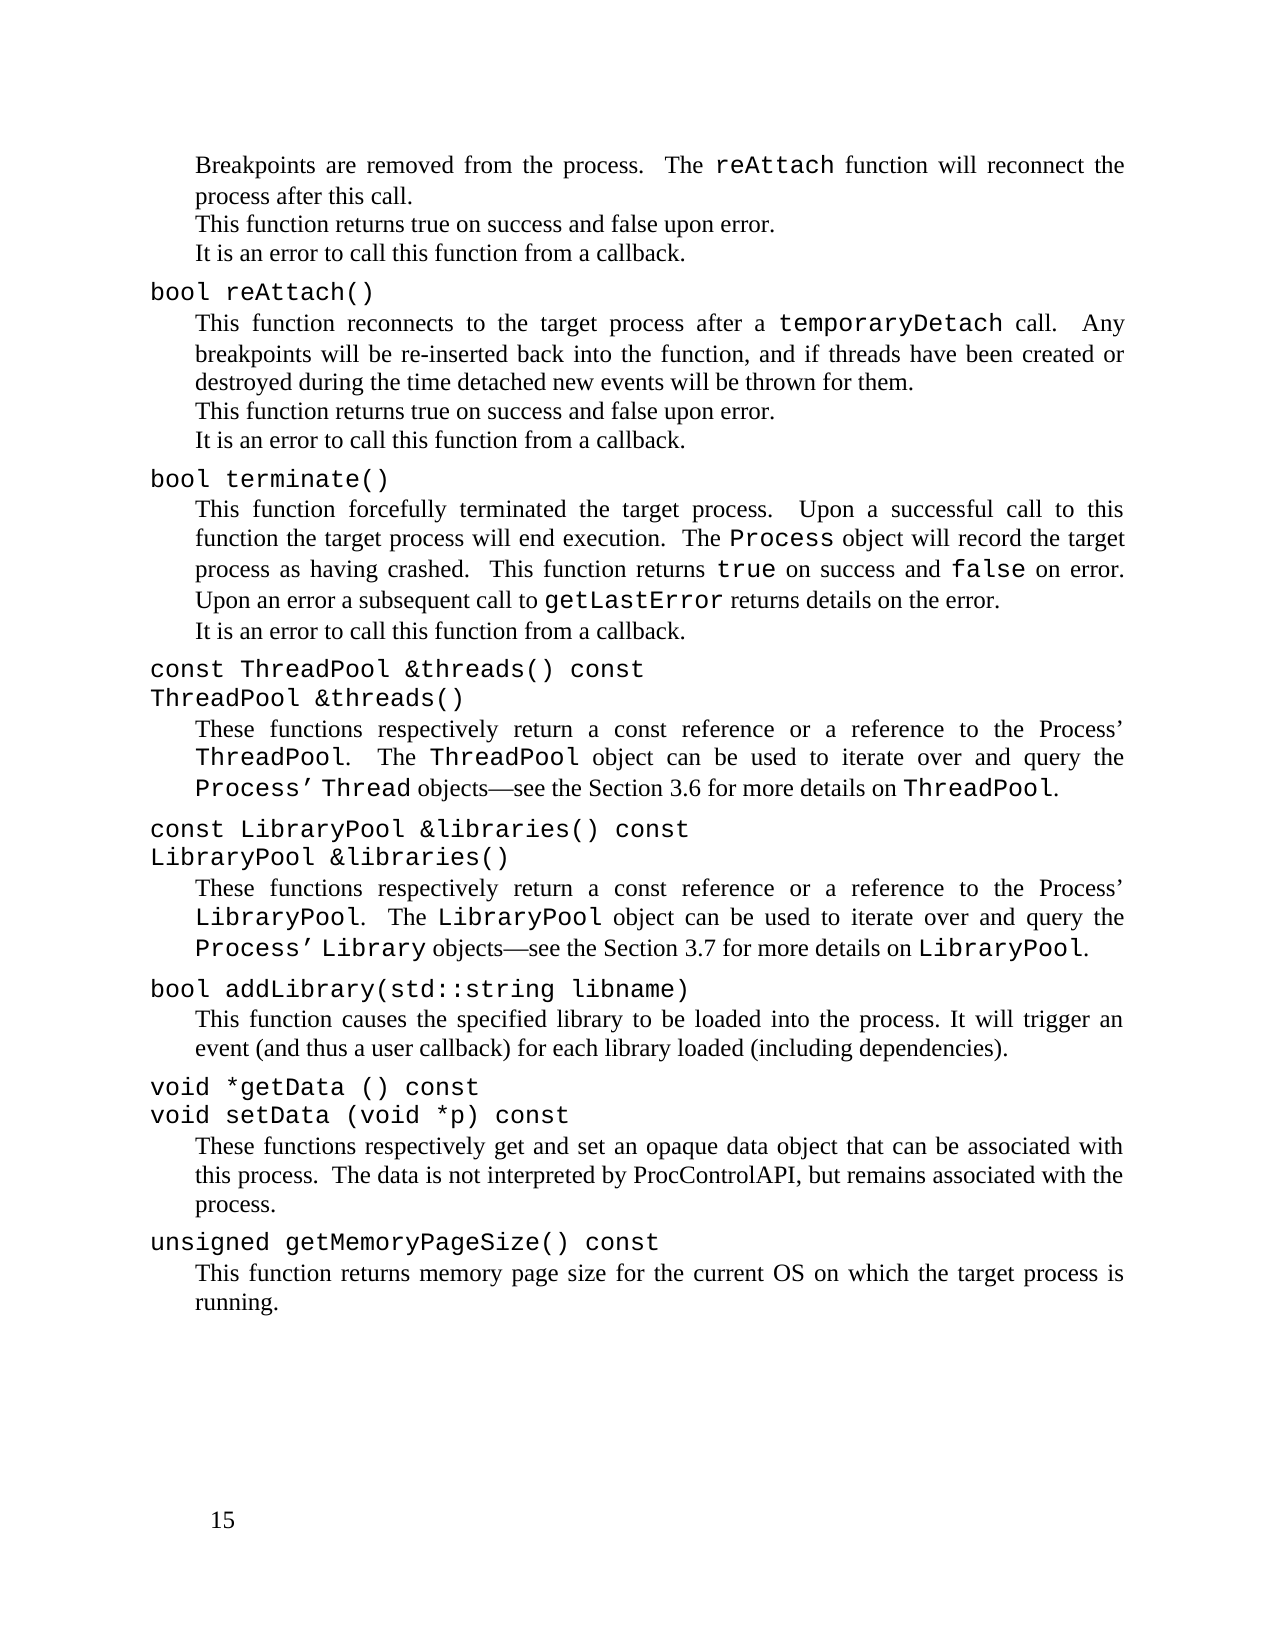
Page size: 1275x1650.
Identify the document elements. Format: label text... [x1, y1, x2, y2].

text This function forcefully terminated the target process. Upon a successful call to this function the target process will end execution. The Process object will record the target process as having crashed. This function returns true on success and false on error. Upon an error a subsequent call to getLastError returns details on the error. [195, 494, 1125, 616]
text It is an error to call this function from a callback. [195, 238, 1125, 267]
text const LibraryPool &libraries() const [150, 817, 1125, 845]
text const ThreadPool &threads() const [150, 657, 1125, 685]
text This function returns memory page size for the current OS on which the target process is running. [195, 1258, 1125, 1316]
text bool terminate() [150, 466, 1125, 494]
text This function causes the specified library to be loaded into the process. It will trigger an event (and thus a user callback) for each library loaded (including dependencies). [195, 1004, 1125, 1062]
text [195, 150, 1125, 209]
text ThreadPool &threads() [150, 685, 1125, 714]
text These functions respectively return a const reference or a reference to the Process’ LibraryPool. The LibraryPool object can be used to iterate over and query the Process’ Library objects—see the Section 3.7. for more details on LibraryPool. [195, 873, 1125, 964]
text These functions respectively return a const reference or a reference to the Process’ ThreadPool. The ThreadPool object can be used to iterate over and query the Process’ Thread objects—see the Section 3.6. for more details on ThreadPool. [195, 714, 1125, 804]
text It is an error to call this function from a callback. [195, 425, 1125, 454]
text unsigned getMemoryPageSize() const [150, 1230, 1125, 1258]
text void *getData () const [150, 1074, 1125, 1103]
text bool reAttach() [150, 279, 1125, 308]
text This function returns true on success and false upon error. [195, 209, 1125, 238]
text void setData (void *p) const [150, 1103, 1125, 1131]
text LibraryPool &libraries() [150, 845, 1125, 873]
text bool addLibrary(std::string libname) [150, 976, 1125, 1004]
text This function returns true on success and false upon error. [195, 396, 1125, 425]
text It is an error to call this function from a callback. [195, 616, 1125, 644]
text This function reconnects to the target process after a temporaryDetach call. Any breakpoints will be re-inserted back into the function, and if threads have been created or destroyed during the time detached new events will be thrown for them. [195, 308, 1125, 396]
text These functions respectively get and set an opaque data object that can be associated with this process. The data is not interpreted by ProcControlAPI, but remains associated with the process. [195, 1131, 1125, 1217]
